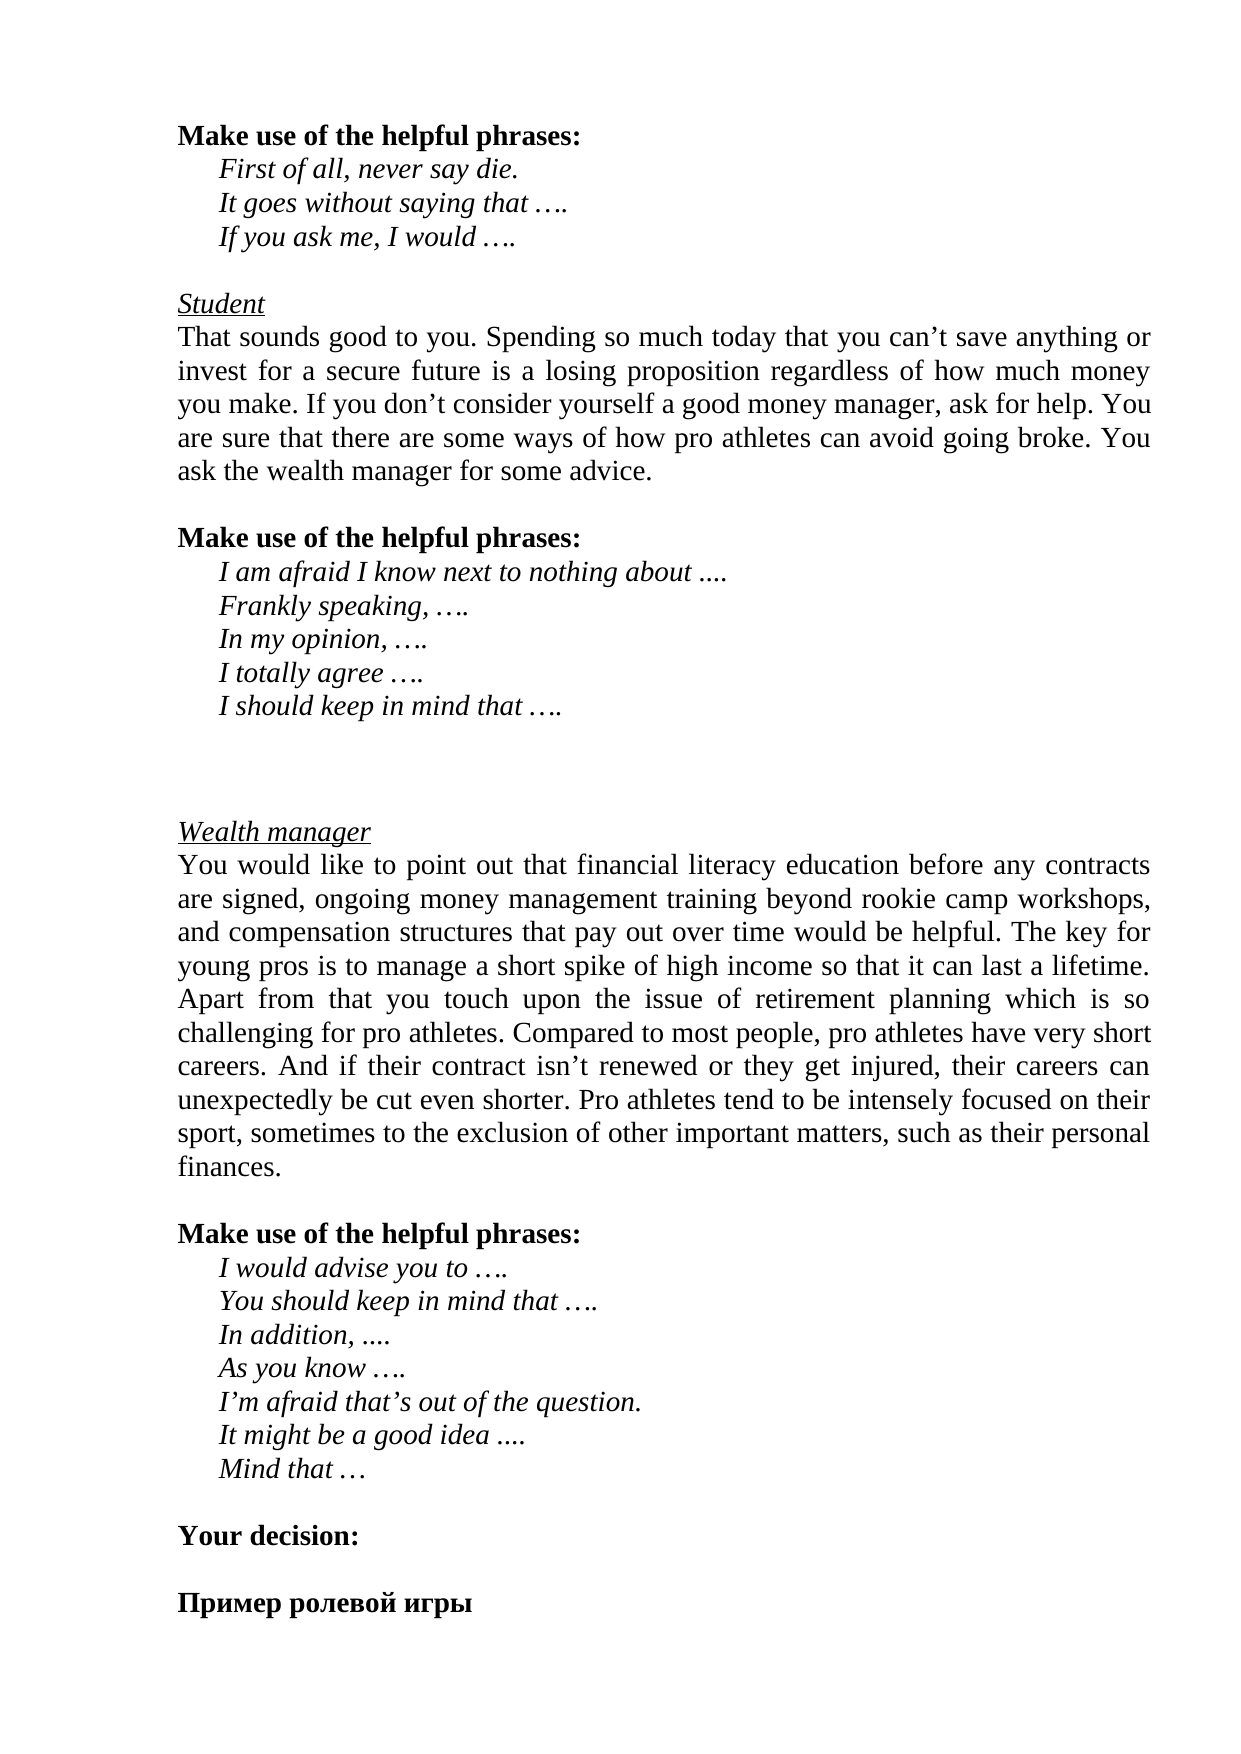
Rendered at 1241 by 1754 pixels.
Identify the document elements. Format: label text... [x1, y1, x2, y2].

list I totally agree …. [130, 655, 1152, 688]
text You would like to point out that financial literacy education before any contracts are signed, ongoing money management training beyond rookie camp workshops, and compensation structures that pay out over time would be helpful. The key for young pros is to manage a short spike of high income so that it can last a lifetime. Apart from that you touch upon the issue of retirement planning which is so challenging for pro athletes. Compared to most people, pro athletes have very short careers. And if their contract isn’t renewed or they get injured, their careers can unexpectedly be cut even shorter. Pro athletes tend to be intensely focused on their sport, sometimes to the exclusion of other important matters, such as their personal finances. [177, 847, 1152, 1183]
text Make use of the helpful phrases: [177, 118, 1152, 152]
text That sounds good to you. Spending so much today that you can’t save anything or invest for a secure future is a losing proposition regardless of how much money you make. If you don’t consider yourself a good money manager, ask for help. You are sure that there are some ways of how pro athletes can avoid going broke. You ask the wealth manager for some advice. [177, 319, 1152, 487]
list I am afraid I know next to nothing about .... [130, 554, 1152, 588]
list As you know …. [130, 1350, 1152, 1384]
list In my opinion, …. [130, 621, 1152, 655]
list If you ask me, I would …. [130, 219, 1152, 252]
text Make use of the helpful phrases: [177, 521, 1152, 554]
list In addition, .... [130, 1317, 1152, 1350]
list It might be a good idea .... [130, 1417, 1152, 1451]
list First of all, never say die. [130, 152, 1152, 185]
text Пример ролевой игры [177, 1585, 1152, 1619]
list Mind that … [130, 1451, 1152, 1484]
list It goes without saying that …. [130, 185, 1152, 219]
text Make use of the helpful phrases: [177, 1216, 1152, 1250]
list I’m afraid that’s out of the question. [130, 1384, 1152, 1417]
list I should keep in mind that …. [130, 688, 1152, 722]
text Wealth manager [177, 814, 1152, 847]
text Student [177, 286, 1152, 319]
list Frankly speaking, …. [130, 588, 1152, 621]
text Your decision: [177, 1518, 1152, 1552]
list I would advise you to …. [130, 1250, 1152, 1283]
list You should keep in mind that …. [130, 1283, 1152, 1317]
